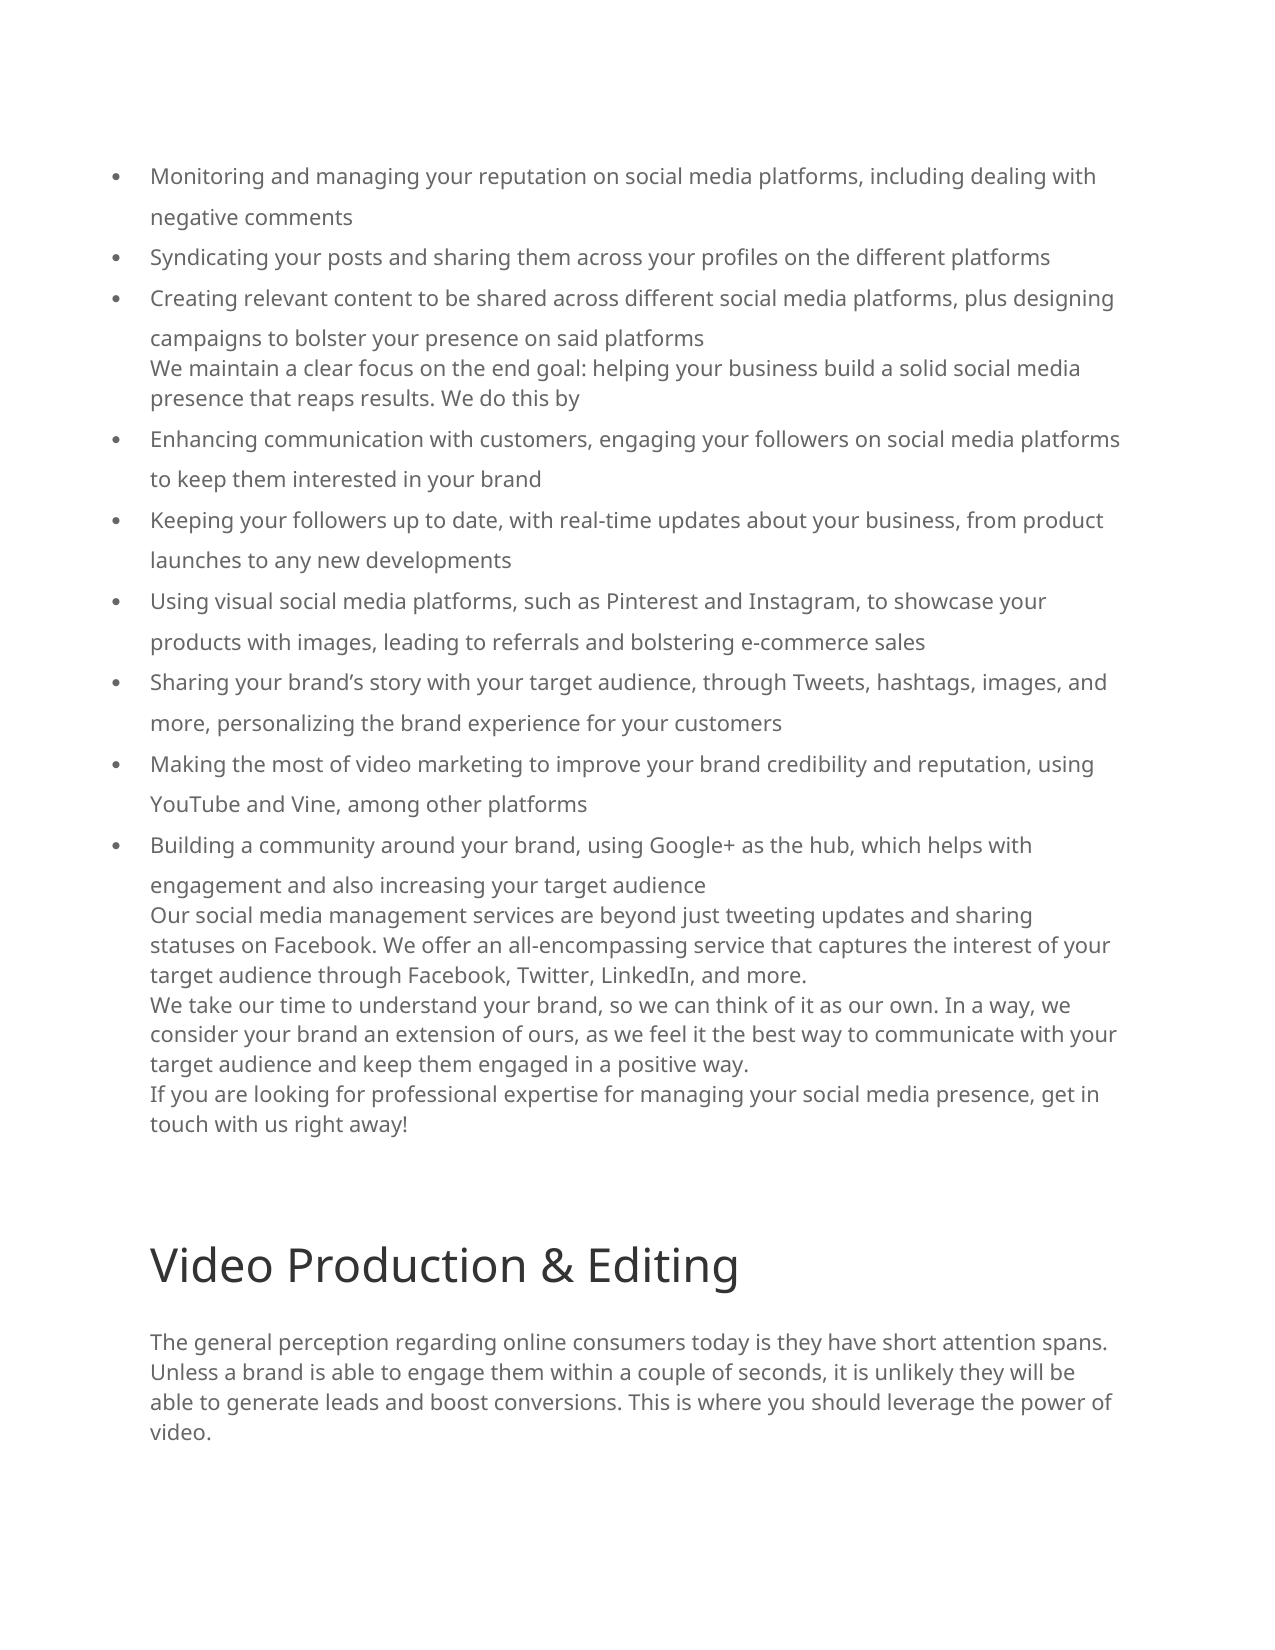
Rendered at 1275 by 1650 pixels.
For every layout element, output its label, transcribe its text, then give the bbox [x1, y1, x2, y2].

text Our social media management services are beyond just tweeting updates and sharing statuses on Facebook. We offer an all-encompassing service that captures the interest of your target audience through Facebook, Twitter, LinkedIn, and more. [150, 900, 1125, 989]
subtitle Video Production & Editing [150, 1232, 1125, 1296]
list Monitoring and managing your reputation on social media platforms, including dealing with negative comments [112, 150, 1125, 231]
list Making the most of video marketing to improve your brand credibility and reputation, using YouTube and Vine, among other platforms [112, 738, 1125, 819]
text We take our time to understand your brand, so we can think of it as our own. In a way, we consider your brand an extension of ours, as we feel it the best way to communicate with your target audience and keep them engaged in a positive way. [150, 989, 1125, 1079]
list Sharing your brand’s story with your target audience, through Tweets, hashtags, images, and more, personalizing the brand experience for your customers [112, 656, 1125, 738]
text We maintain a clear focus on the end goal: helping your business build a solid social media presence that reaps results. We do this by [150, 353, 1125, 413]
list Using visual social media platforms, such as Pinterest and Instagram, to showcase your products with images, leading to referrals and bolstering e-commerce sales [112, 575, 1125, 656]
list Keeping your followers up to date, with real-time updates about your business, from product launches to any new developments [112, 494, 1125, 575]
text If you are looking for professional expertise for managing your social media presence, get in touch with us right away! [150, 1079, 1125, 1138]
list Enhancing communication with customers, engaging your followers on social media platforms to keep them interested in your brand [112, 413, 1125, 494]
list Syndicating your posts and sharing them across your profiles on the different platforms [112, 231, 1125, 272]
list Building a community around your brand, using Google+ as the hub, which helps with engagement and also increasing your target audience [112, 819, 1125, 900]
text The general perception regarding online consumers today is they have short attention spans. Unless a brand is able to engage them within a couple of seconds, it is unlikely they will be able to generate leads and boost conversions. This is where you should leverage the power of video. [150, 1327, 1125, 1447]
list Creating relevant content to be shared across different social media platforms, plus designing campaigns to bolster your presence on said platforms [112, 272, 1125, 353]
